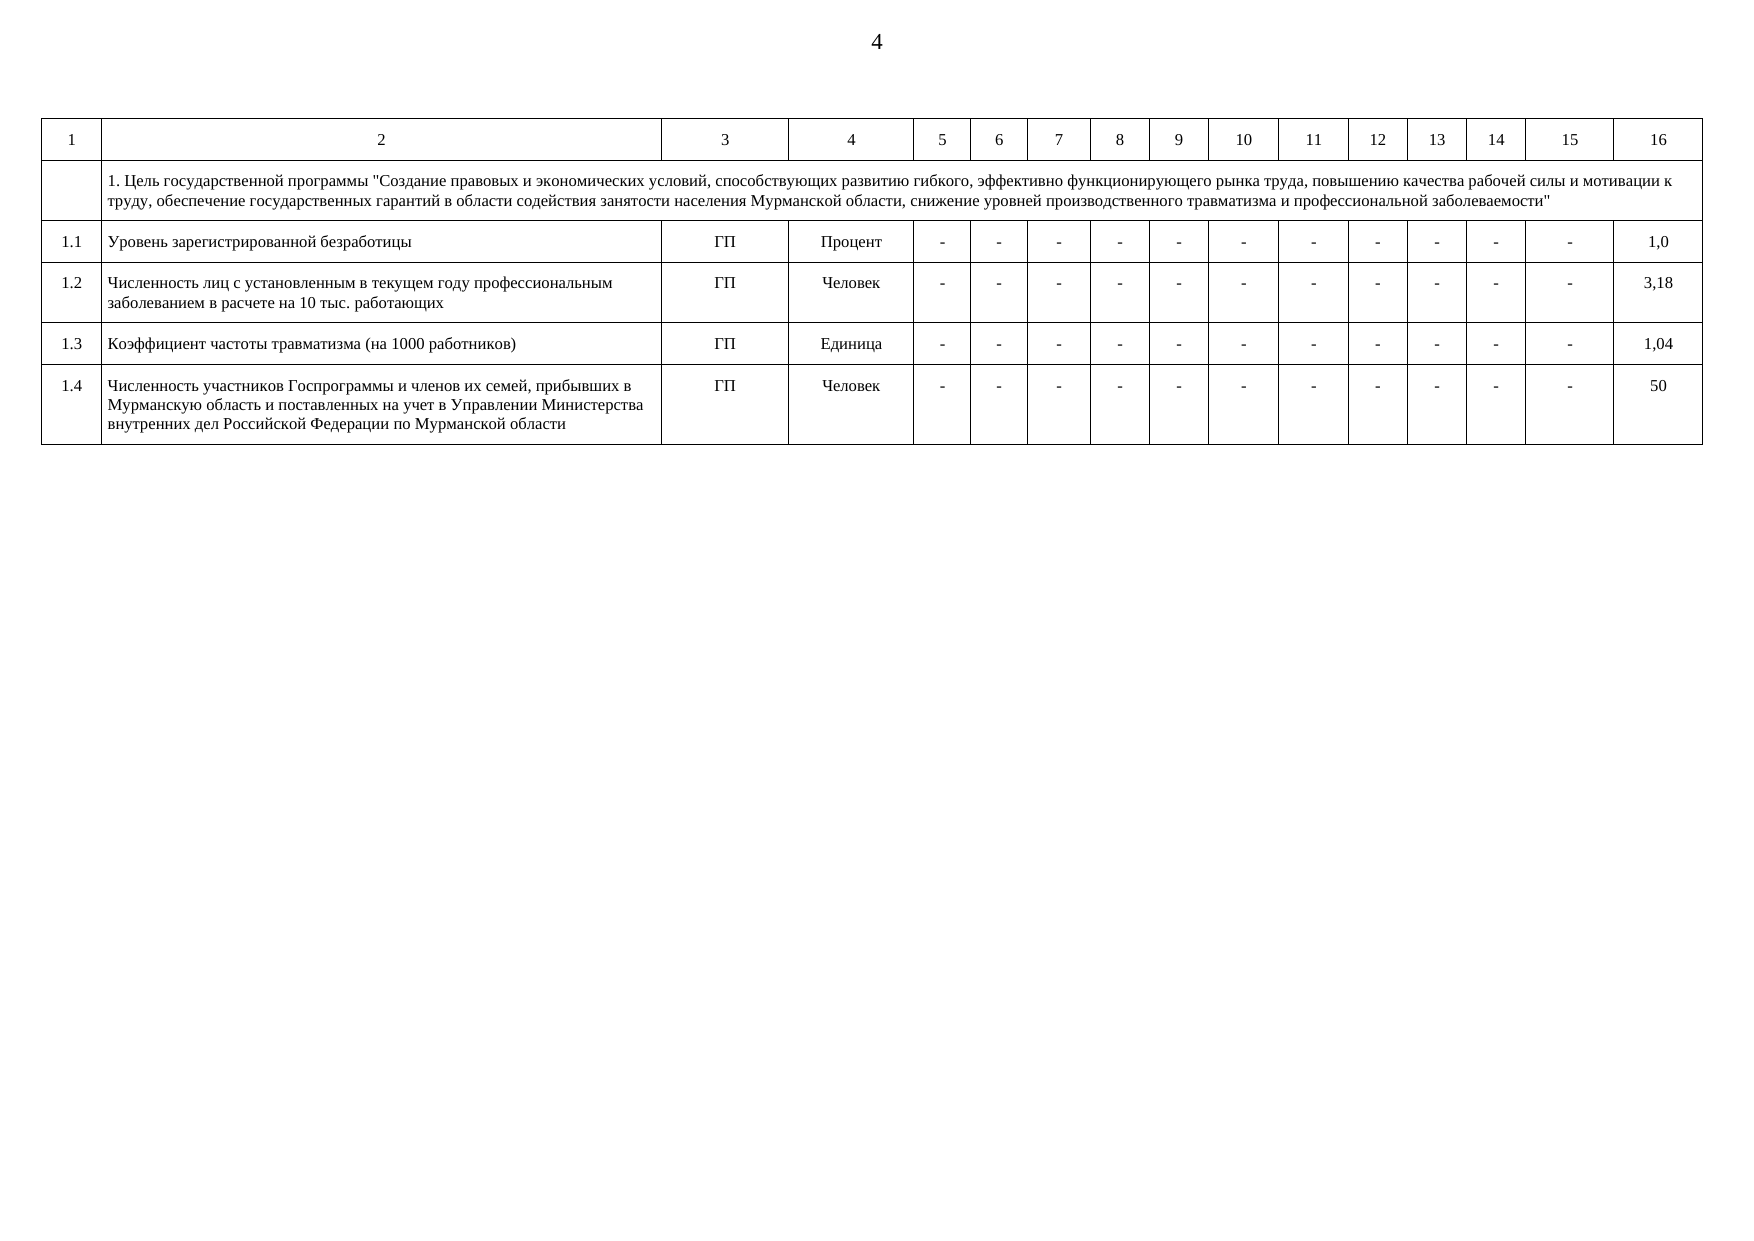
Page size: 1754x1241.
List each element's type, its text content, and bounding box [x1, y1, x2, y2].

table_cell - [1091, 263, 1149, 322]
table_cell 14 [1467, 119, 1525, 159]
table_cell - [1349, 323, 1407, 364]
table_cell 16 [1614, 119, 1702, 159]
table_cell - [1349, 221, 1407, 262]
table_cell 2 [102, 119, 661, 159]
table_cell Численность лиц с установленным в текущем году профессиональным заболеванием в расчете на 10 тыс. работающих [102, 263, 661, 322]
table_cell 1,0 [1614, 221, 1702, 262]
table_cell - [1028, 365, 1090, 443]
table_cell - [1028, 263, 1090, 322]
table_cell 1.4 [42, 365, 101, 443]
table_cell 4 [789, 119, 913, 159]
table_cell - [971, 263, 1027, 322]
table_cell 11 [1279, 119, 1348, 159]
table_cell 12 [1349, 119, 1407, 159]
table_cell 13 [1408, 119, 1466, 159]
table_cell - [1408, 263, 1466, 322]
table_cell - [1408, 221, 1466, 262]
table_cell - [914, 323, 970, 364]
table_cell 6 [971, 119, 1027, 159]
table_cell - [1028, 323, 1090, 364]
table_cell [42, 161, 101, 220]
table_cell - [1526, 323, 1613, 364]
table_cell ГП [662, 365, 788, 443]
table_cell 1.2 [42, 263, 101, 322]
table_cell ГП [662, 263, 788, 322]
table_cell - [914, 263, 970, 322]
table_cell - [1526, 365, 1613, 443]
table_cell 1,04 [1614, 323, 1702, 364]
table_cell - [1467, 365, 1525, 443]
table_cell - [1349, 263, 1407, 322]
table_cell 1.1 [42, 221, 101, 262]
table_cell - [1279, 221, 1348, 262]
table_cell - [1091, 221, 1149, 262]
table_cell Человек [789, 365, 913, 443]
table_cell - [1209, 263, 1278, 322]
table_cell 3 [662, 119, 788, 159]
table_cell 7 [1028, 119, 1090, 159]
table_cell 8 [1091, 119, 1149, 159]
table_cell - [1408, 323, 1466, 364]
table_cell - [914, 221, 970, 262]
table_cell 9 [1150, 119, 1208, 159]
table_cell - [1526, 263, 1613, 322]
table_cell - [1091, 323, 1149, 364]
table_cell 1. Цель государственной программы "Создание правовых и экономических условий, способствующих развитию гибкого, эффективно функционирующего рынка труда, повышению качества рабочей силы и мотивации к труду, обеспечение государственных гарантий в области содействия занятости населения Мурманской области, снижение уровней производственного травматизма и профессиональной заболеваемости" [102, 161, 1702, 220]
table_cell 10 [1209, 119, 1278, 159]
table_cell - [1467, 221, 1525, 262]
table_cell - [1150, 365, 1208, 443]
table_cell - [1467, 263, 1525, 322]
table_cell 1 [42, 119, 101, 159]
table_cell - [1209, 365, 1278, 443]
table_cell 50 [1614, 365, 1702, 443]
table_cell - [971, 323, 1027, 364]
table_cell ГП [662, 323, 788, 364]
table_cell - [1150, 221, 1208, 262]
table_cell 1.3 [42, 323, 101, 364]
table_cell - [1150, 263, 1208, 322]
table_cell Человек [789, 263, 913, 322]
table_cell - [1279, 323, 1348, 364]
table_cell - [1091, 365, 1149, 443]
table_cell - [1526, 221, 1613, 262]
table_cell ГП [662, 221, 788, 262]
table_cell - [1028, 221, 1090, 262]
table_cell - [1349, 365, 1407, 443]
table_cell 3,18 [1614, 263, 1702, 322]
table_cell 15 [1526, 119, 1613, 159]
table_cell - [1209, 221, 1278, 262]
table_cell - [1279, 365, 1348, 443]
table_cell - [1150, 323, 1208, 364]
table_cell - [914, 365, 970, 443]
table_cell Коэффициент частоты травматизма (на 1000 работников) [102, 323, 661, 364]
table_cell - [971, 365, 1027, 443]
table_cell - [1209, 323, 1278, 364]
table_cell Уровень зарегистрированной безработицы [102, 221, 661, 262]
table_cell - [1279, 263, 1348, 322]
table_cell - [1467, 323, 1525, 364]
table_cell Процент [789, 221, 913, 262]
table_cell 5 [914, 119, 970, 159]
table_cell - [971, 221, 1027, 262]
table_cell Единица [789, 323, 913, 364]
table_cell - [1408, 365, 1466, 443]
